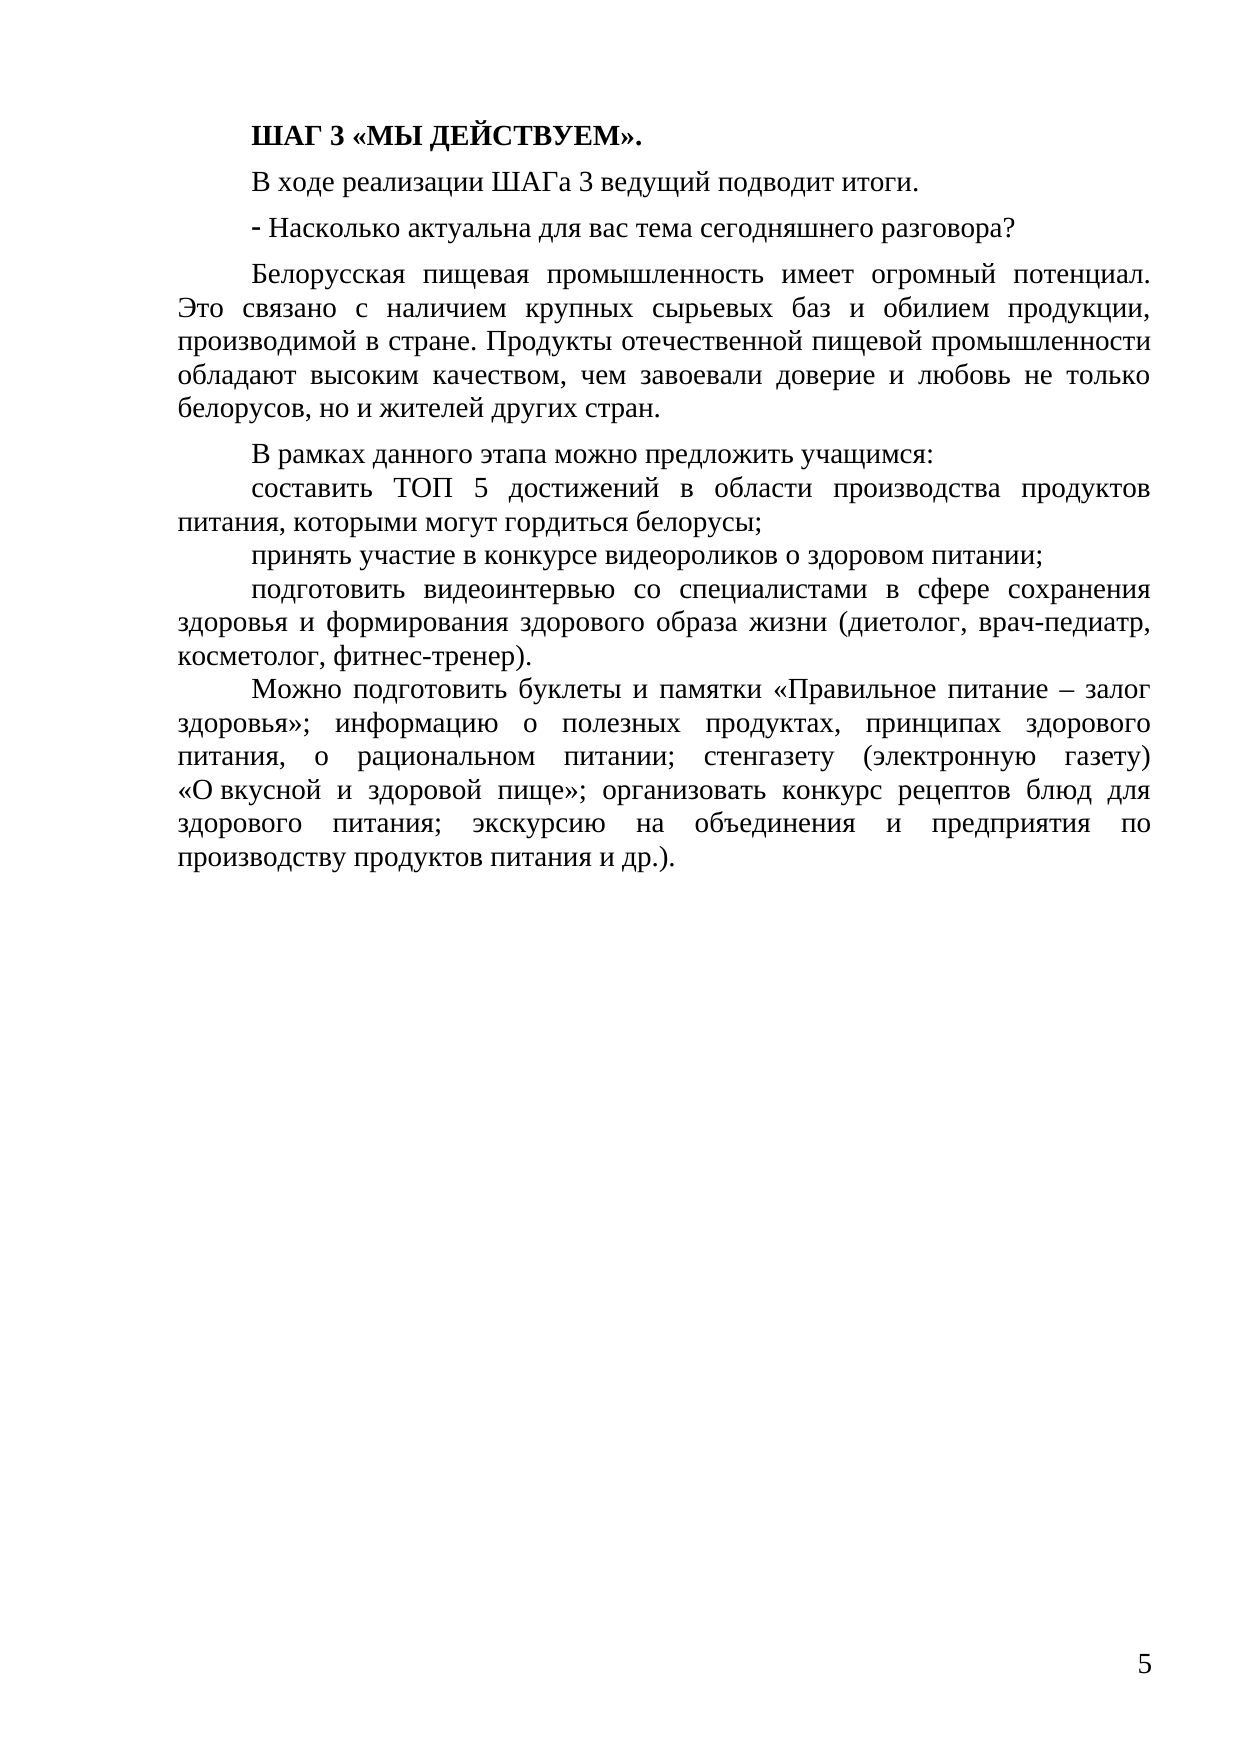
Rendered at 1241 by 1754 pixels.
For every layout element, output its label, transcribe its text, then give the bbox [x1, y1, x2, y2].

text Можно подготовить буклеты и памятки «Правильное питание – залог здоровья»; информацию о полезных продуктах, принципах здорового питания, о рациональном питании; стенгазету (электронную газету) «О вкусной и здоровой пище»; организовать конкурс рецептов блюд для здорового питания; экскурсию на объединения и предприятия по производству продуктов питания и др.). [177, 671, 1152, 873]
text В ходе реализации ШАГа 3 ведущий подводит итоги. [177, 164, 1152, 198]
text подготовить видеоинтервью со специалистами в сфере сохранения здоровья и формирования здорового образа жизни (диетолог, врач-педиатр, косметолог, фитнес-тренер). [177, 571, 1152, 671]
text принять участие в конкурсе видеороликов о здоровом питании; [177, 537, 1152, 571]
text Белорусская пищевая промышленность имеет огромный потенциал. Это связано с наличием крупных сырьевых баз и обилием продукции, производимой в стране. Продукты отечественной пищевой промышленности обладают высоким качеством, чем завоевали доверие и любовь не только белорусов, но и жителей других стран. [177, 256, 1152, 424]
text составить ТОП 5 достижений в области производства продуктов питания, которыми могут гордиться белорусы; [177, 470, 1152, 537]
text В рамках данного этапа можно предложить учащимся: [177, 437, 1152, 470]
text Насколько актуальна для вас тема сегодняшнего разговора? [177, 210, 1152, 244]
text ШАГ 3 «МЫ ДЕЙСТВУЕМ». [177, 118, 1152, 152]
